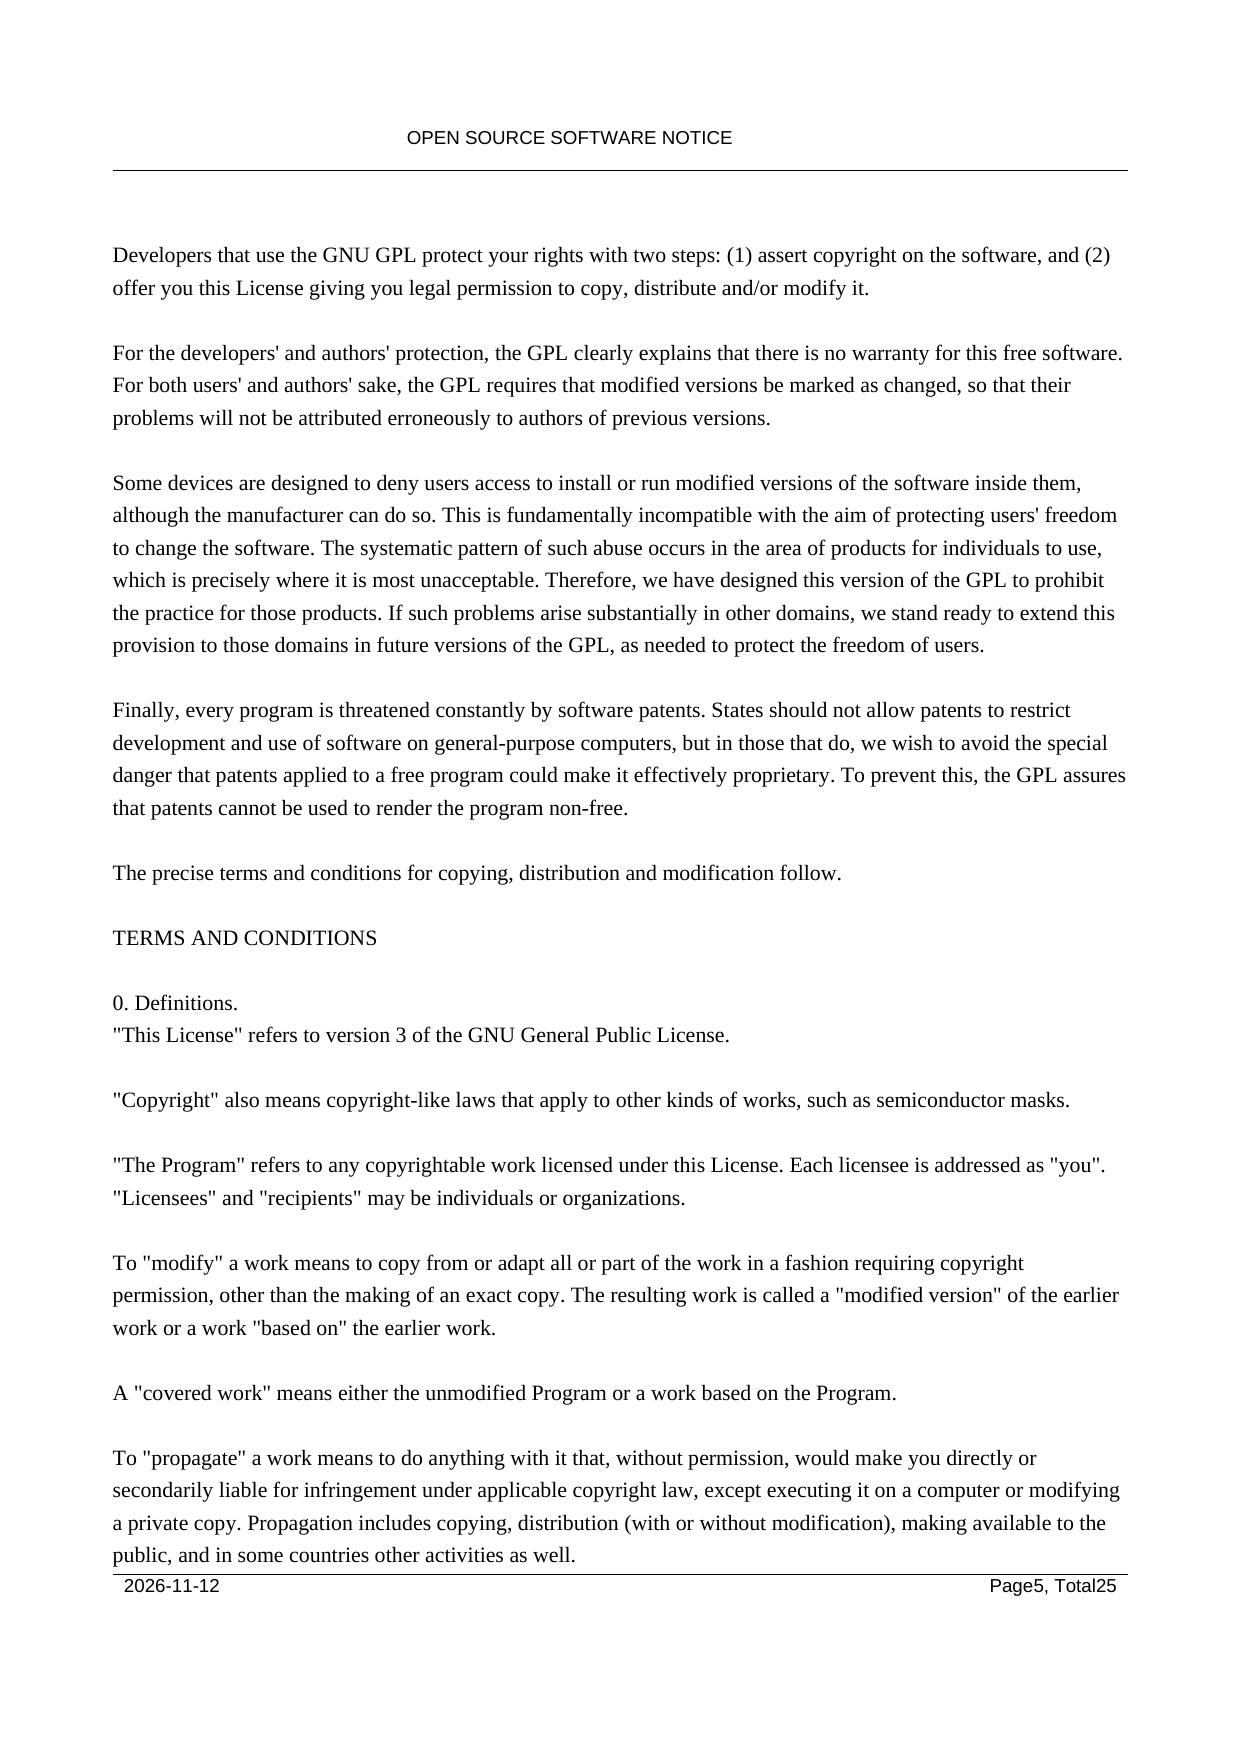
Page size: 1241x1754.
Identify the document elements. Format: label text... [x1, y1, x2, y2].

text For the developers' and authors' protection, the GPL clearly explains that there is no warranty for this free software. For both users' and authors' sake, the GPL requires that modified versions be marked as changed, so that their problems will not be attributed erroneously to authors of previous versions. [112, 336, 1128, 434]
text A "covered work" means either the unmodified Program or a work based on the Program. [112, 1376, 1128, 1409]
text To "propagate" a work means to do anything with it that, without permission, would make you directly or secondarily liable for infringement under applicable copyright law, except executing it on a computer or modifying a private copy. Propagation includes copying, distribution (with or without modification), making available to the public, and in some countries other activities as well. [112, 1441, 1128, 1571]
text The precise terms and conditions for copying, distribution and modification follow. [112, 856, 1128, 889]
text "This License" refers to version 3 of the GNU General Public License. [112, 1019, 1128, 1051]
text Developers that use the GNU GPL protect your rights with two steps: (1) assert copyright on the software, and (2) offer you this License giving you legal permission to copy, distribute and/or modify it. [112, 239, 1128, 304]
text Some devices are designed to deny users access to install or run modified versions of the software inside them, although the manufacturer can do so. This is fundamentally incompatible with the aim of protecting users' freedom to change the software. The systematic pattern of such abuse occurs in the area of products for individuals to use, which is precisely where it is most unacceptable. Therefore, we have designed this version of the GPL to prohibit the practice for those products. If such problems arise substantially in other domains, we stand ready to extend this provision to those domains in future versions of the GPL, as needed to protect the freedom of users. [112, 466, 1128, 661]
text "The Program" refers to any copyrightable work licensed under this License. Each licensee is addressed as "you". "Licensees" and "recipients" may be individuals or organizations. [112, 1149, 1128, 1214]
text Finally, every program is threatened constantly by software patents. States should not allow patents to restrict development and use of software on general-purpose computers, but in those that do, we wish to avoid the special danger that patents applied to a free program could make it effectively proprietary. To prevent this, the GPL assures that patents cannot be used to render the program non-free. [112, 694, 1128, 824]
text 0. Definitions. [112, 986, 1128, 1019]
text TERMS AND CONDITIONS [112, 921, 1128, 954]
text To "modify" a work means to copy from or adapt all or part of the work in a fashion requiring copyright permission, other than the making of an exact copy. The resulting work is called a "modified version" of the earlier work or a work "based on" the earlier work. [112, 1246, 1128, 1344]
text "Copyright" also means copyright-like laws that apply to other kinds of works, such as semiconductor masks. [112, 1084, 1128, 1116]
